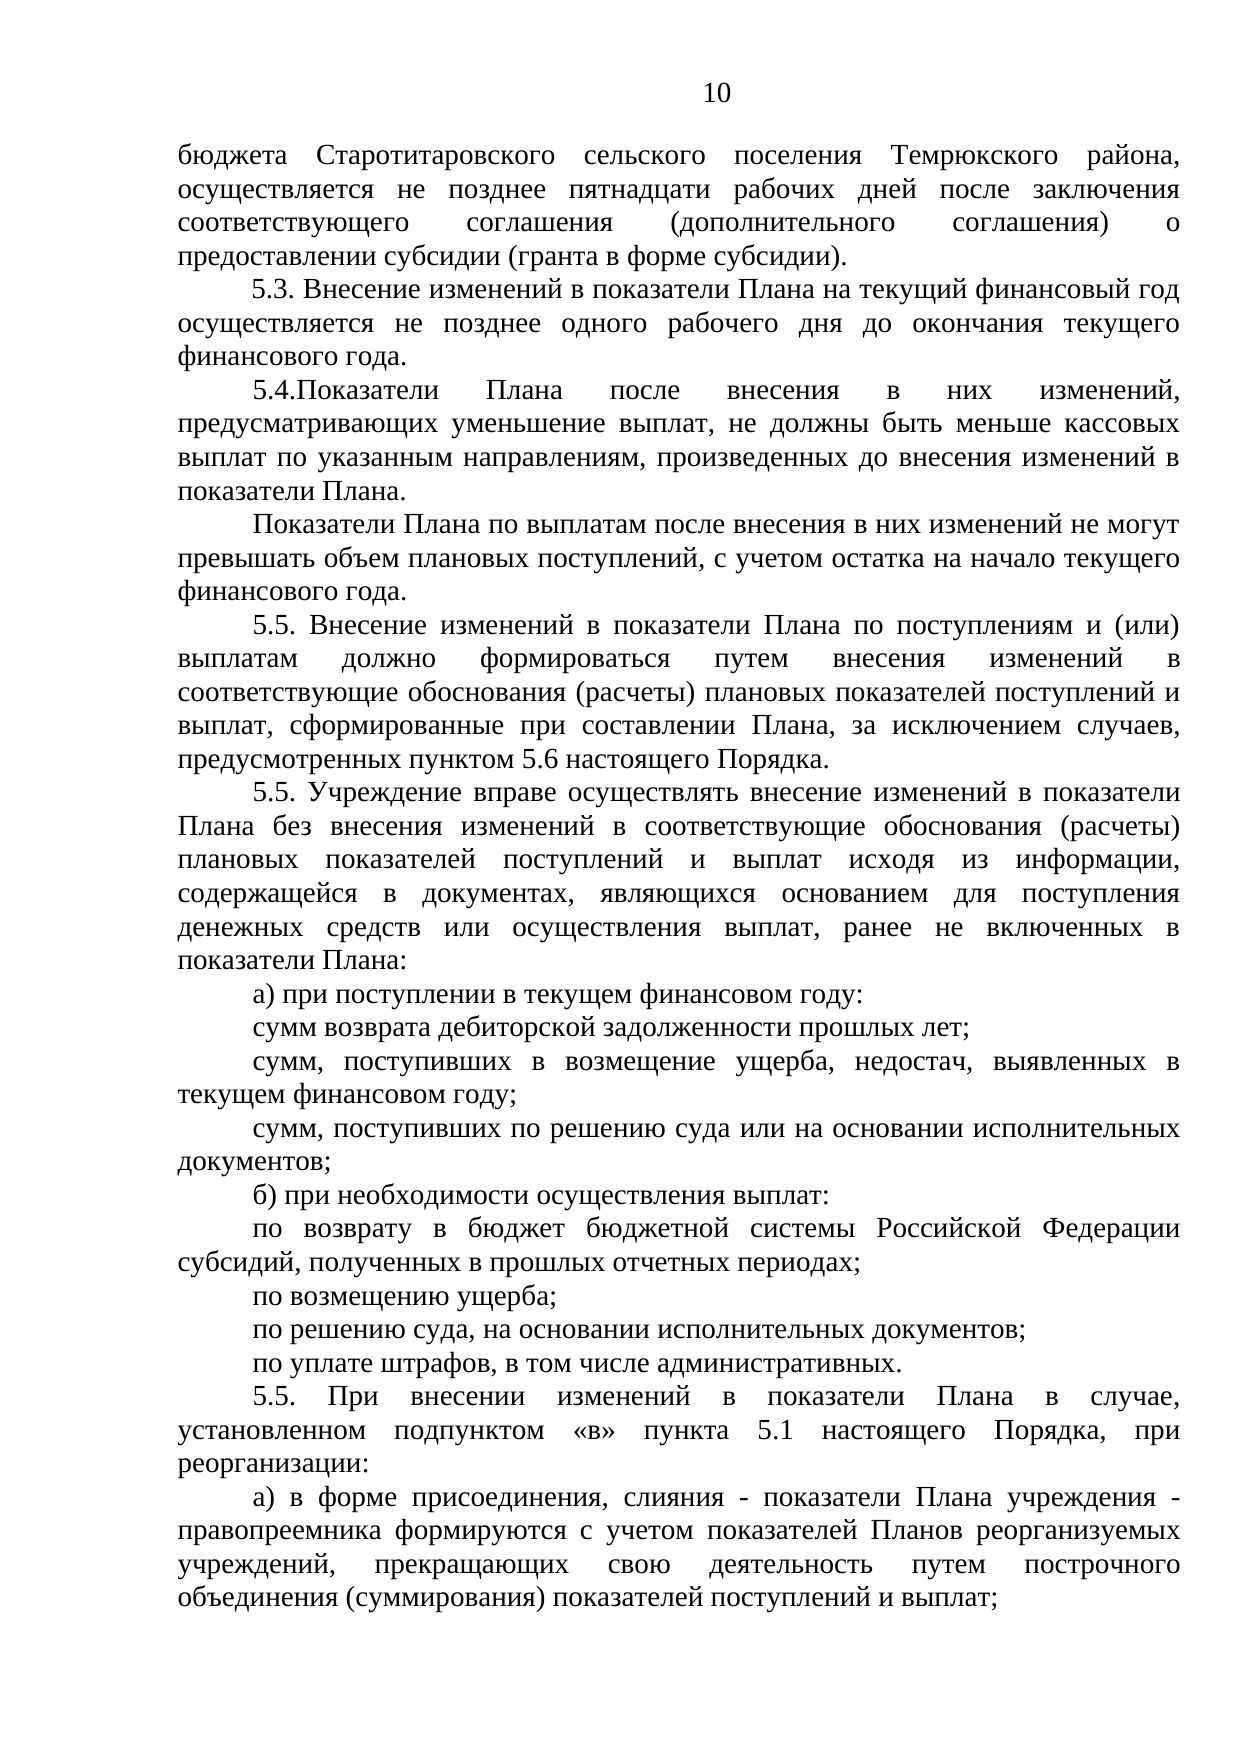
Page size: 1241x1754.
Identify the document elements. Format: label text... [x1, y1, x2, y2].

text а) при поступлении в текущем финансовом году: [177, 976, 1181, 1009]
text а) в форме присоединения, слияния - показатели Плана учреждения - правопреемника формируются с учетом показателей Планов реорганизуемых учреждений, прекращающих свою деятельность путем построчного объединения (суммирования) показателей поступлений и выплат; [177, 1479, 1181, 1613]
text по решению суда, на основании исполнительных документов; [177, 1311, 1181, 1345]
text 5.5. Внесение изменений в показатели Плана по поступлениям и (или) выплатам должно формироваться путем внесения изменений в соответствующие обоснования (расчеты) плановых показателей поступлений и выплат, сформированные при составлении Плана, за исключением случаев, предусмотренных пунктом 5.6 настоящего Порядка. [177, 607, 1181, 774]
text 5.4.Показатели Плана после внесения в них изменений, предусматривающих уменьшение выплат, не должны быть меньше кассовых выплат по указанным направлениям, произведенных до внесения изменений в показатели Плана. [177, 372, 1181, 506]
text 5.5. При внесении изменений в показатели Плана в случае, установленном подпунктом «в» пункта 5.1 настоящего Порядка, при реорганизации: [177, 1378, 1181, 1479]
text по возврату в бюджет бюджетной системы Российской Федерации субсидий, полученных в прошлых отчетных периодах; [177, 1211, 1181, 1278]
text 5.5. Учреждение вправе осуществлять внесение изменений в показатели Плана без внесения изменений в соответствующие обоснования (расчеты) плановых показателей поступлений и выплат исходя из информации, содержащейся в документах, являющихся основанием для поступления денежных средств или осуществления выплат, ранее не включенных в показатели Плана: [177, 774, 1181, 976]
text б) при необходимости осуществления выплат: [177, 1177, 1181, 1211]
text сумм, поступивших в возмещение ущерба, недостач, выявленных в текущем финансовом году; [177, 1043, 1181, 1110]
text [177, 137, 1181, 271]
text по уплате штрафов, в том числе административных. [177, 1345, 1181, 1378]
text Показатели Плана по выплатам после внесения в них изменений не могут превышать объем плановых поступлений, с учетом остатка на начало текущего финансового года. [177, 506, 1181, 607]
text по возмещению ущерба; [177, 1278, 1181, 1311]
text сумм, поступивших по решению суда или на основании исполнительных документов; [177, 1110, 1181, 1177]
text сумм возврата дебиторской задолженности прошлых лет; [177, 1009, 1181, 1043]
text 5.3. Внесение изменений в показатели Плана на текущий финансовый год осуществляется не позднее одного рабочего дня до окончания текущего финансового года. [177, 271, 1181, 372]
